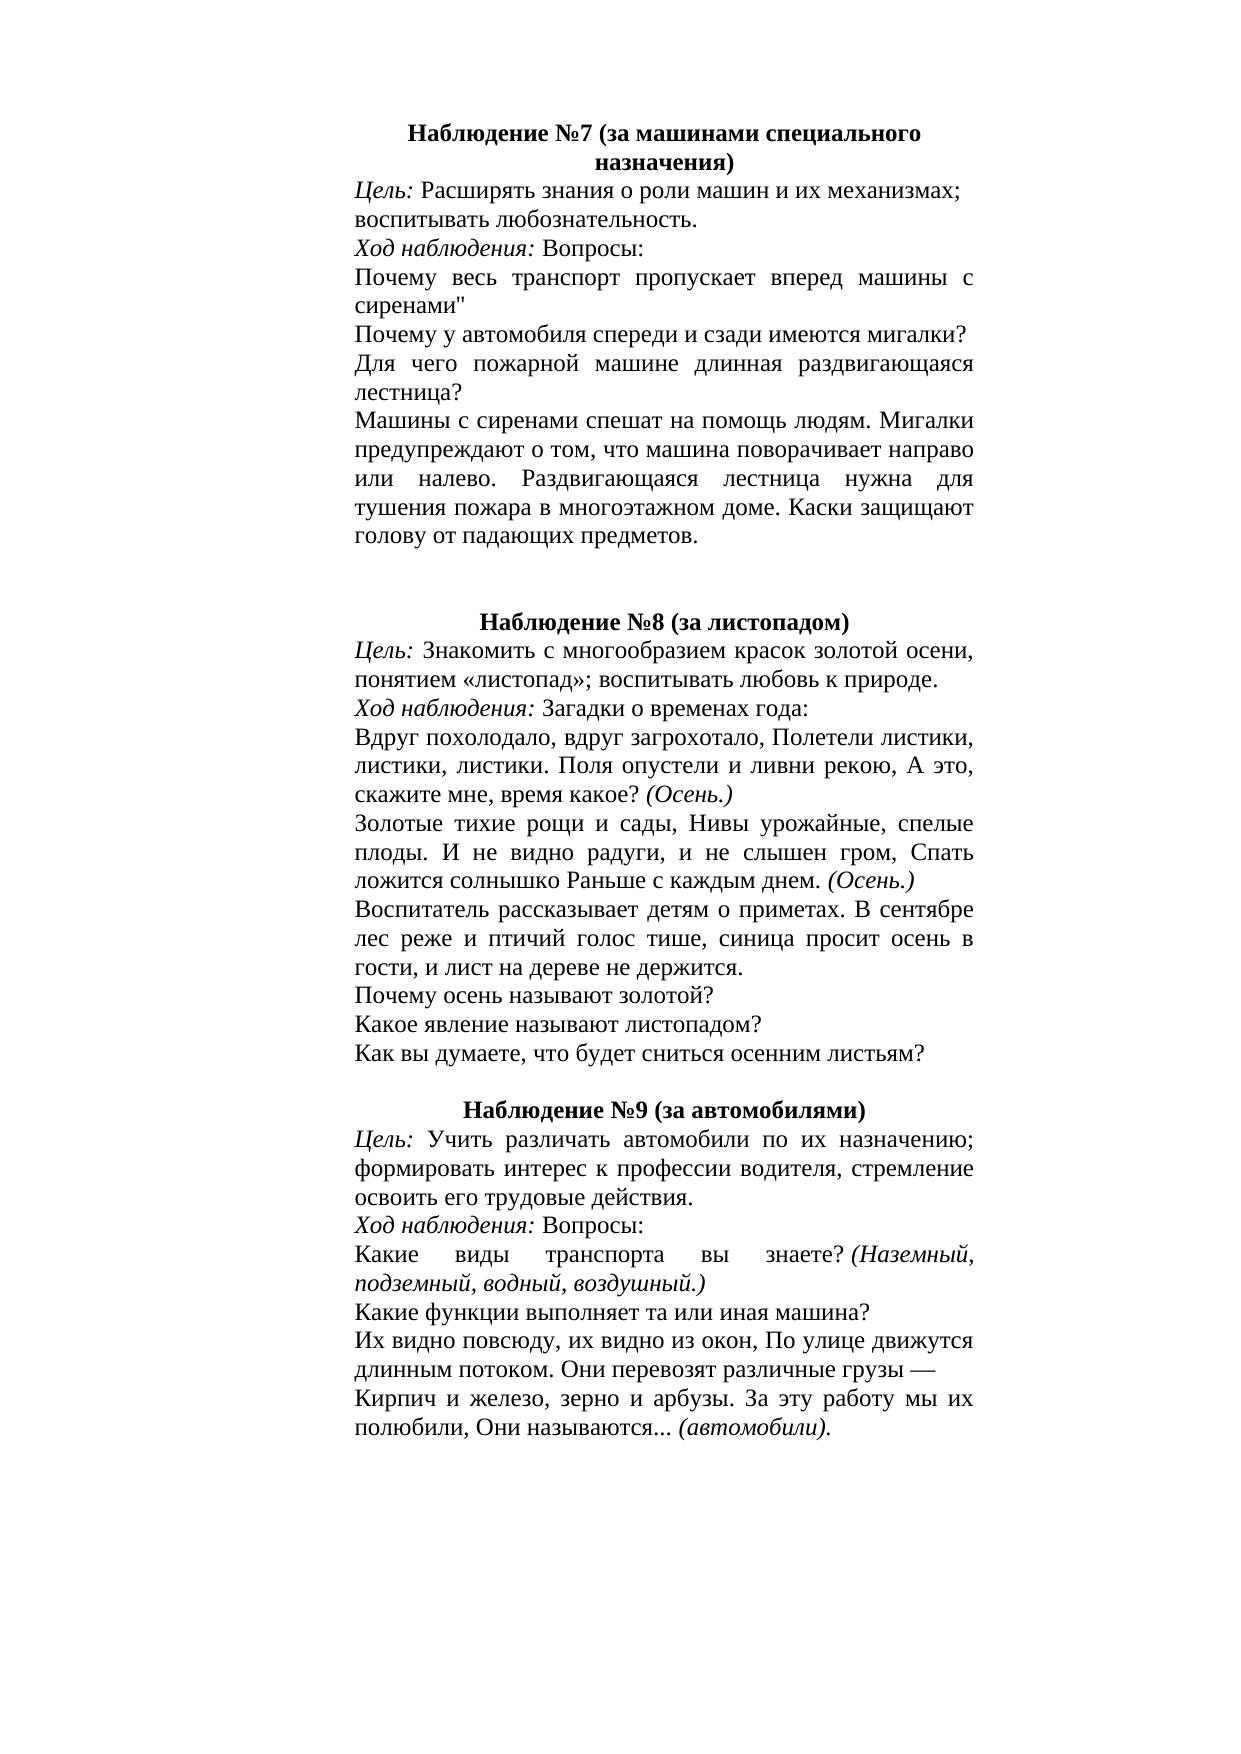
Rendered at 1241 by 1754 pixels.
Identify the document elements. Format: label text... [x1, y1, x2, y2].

text Почему осень называют золотой? [354, 981, 974, 1009]
text Вдруг похолодало, вдруг загрохотало, Полетели листики, листики, листики. Поля опустели и ливни рекою, А это, скажите мне, время какое? (Осень.) [354, 722, 974, 808]
text Кирпич и железо, зерно и арбузы. За эту работу мы их полюбили, Они называются... (автомобили). [354, 1383, 974, 1441]
text Их видно повсюду, их видно из окон, По улице движутся длинным потоком. Они перевозят различные грузы — [354, 1326, 974, 1383]
text Цель: Учить различать автомобили по их назначению; формировать интерес к профессии водителя, стремление освоить его трудовые действия. [354, 1124, 974, 1211]
text Наблюдение №8 (за листопадом) [354, 607, 974, 636]
text Ход наблюдения: Вопросы: [354, 1211, 974, 1239]
text Наблюдение №7 (за машинами специального назначения) [354, 118, 974, 176]
text Цель: Расширять знания о роли машин и их механизмах; [354, 176, 974, 204]
text Ход наблюдения: Вопросы: [354, 233, 974, 262]
text Машины с сиренами спешат на помощь людям. Мигалки предупреждают о том, что машина поворачивает направо или налево. Раздвигающаяся лестница нужна для тушения пожара в многоэтажном доме. Каски защищают голову от падающих предметов. [354, 406, 974, 549]
text Какое явление называют листопадом? [354, 1009, 974, 1038]
text Какие виды транспорта вы знаете? (Наземный, подземный, водный, воздушный.) [354, 1239, 974, 1297]
text воспитывать любознательность. [354, 204, 974, 233]
text Как вы думаете, что будет сниться осенним листьям? [354, 1038, 974, 1067]
text Почему у автомобиля спереди и сзади имеются мигалки? [354, 319, 974, 348]
text Воспитатель рассказывает детям о приметах. В сентябре лес реже и птичий голос тише, синица просит осень в гости, и лист на дереве не держится. [354, 894, 974, 981]
text Почему весь транспорт пропускает вперед машины с сиренами'' [354, 262, 974, 319]
text Наблюдение №9 (за автомобилями) [354, 1096, 974, 1124]
text Какие функции выполняет та или иная машина? [354, 1297, 974, 1326]
text Золотые тихие рощи и сады, Нивы урожайные, спелые плоды. И не видно радуги, и не слышен гром, Спать ложится солнышко Раньше с каждым днем. (Осень.) [354, 808, 974, 894]
text Для чего пожарной машине длинная раздвигающаяся лестница? [354, 348, 974, 406]
text Цель: Знакомить с многообразием красок золотой осени, понятием «листопад»; воспитывать любовь к природе. [354, 636, 974, 693]
text Ход наблюдения: Загадки о временах года: [354, 693, 974, 722]
